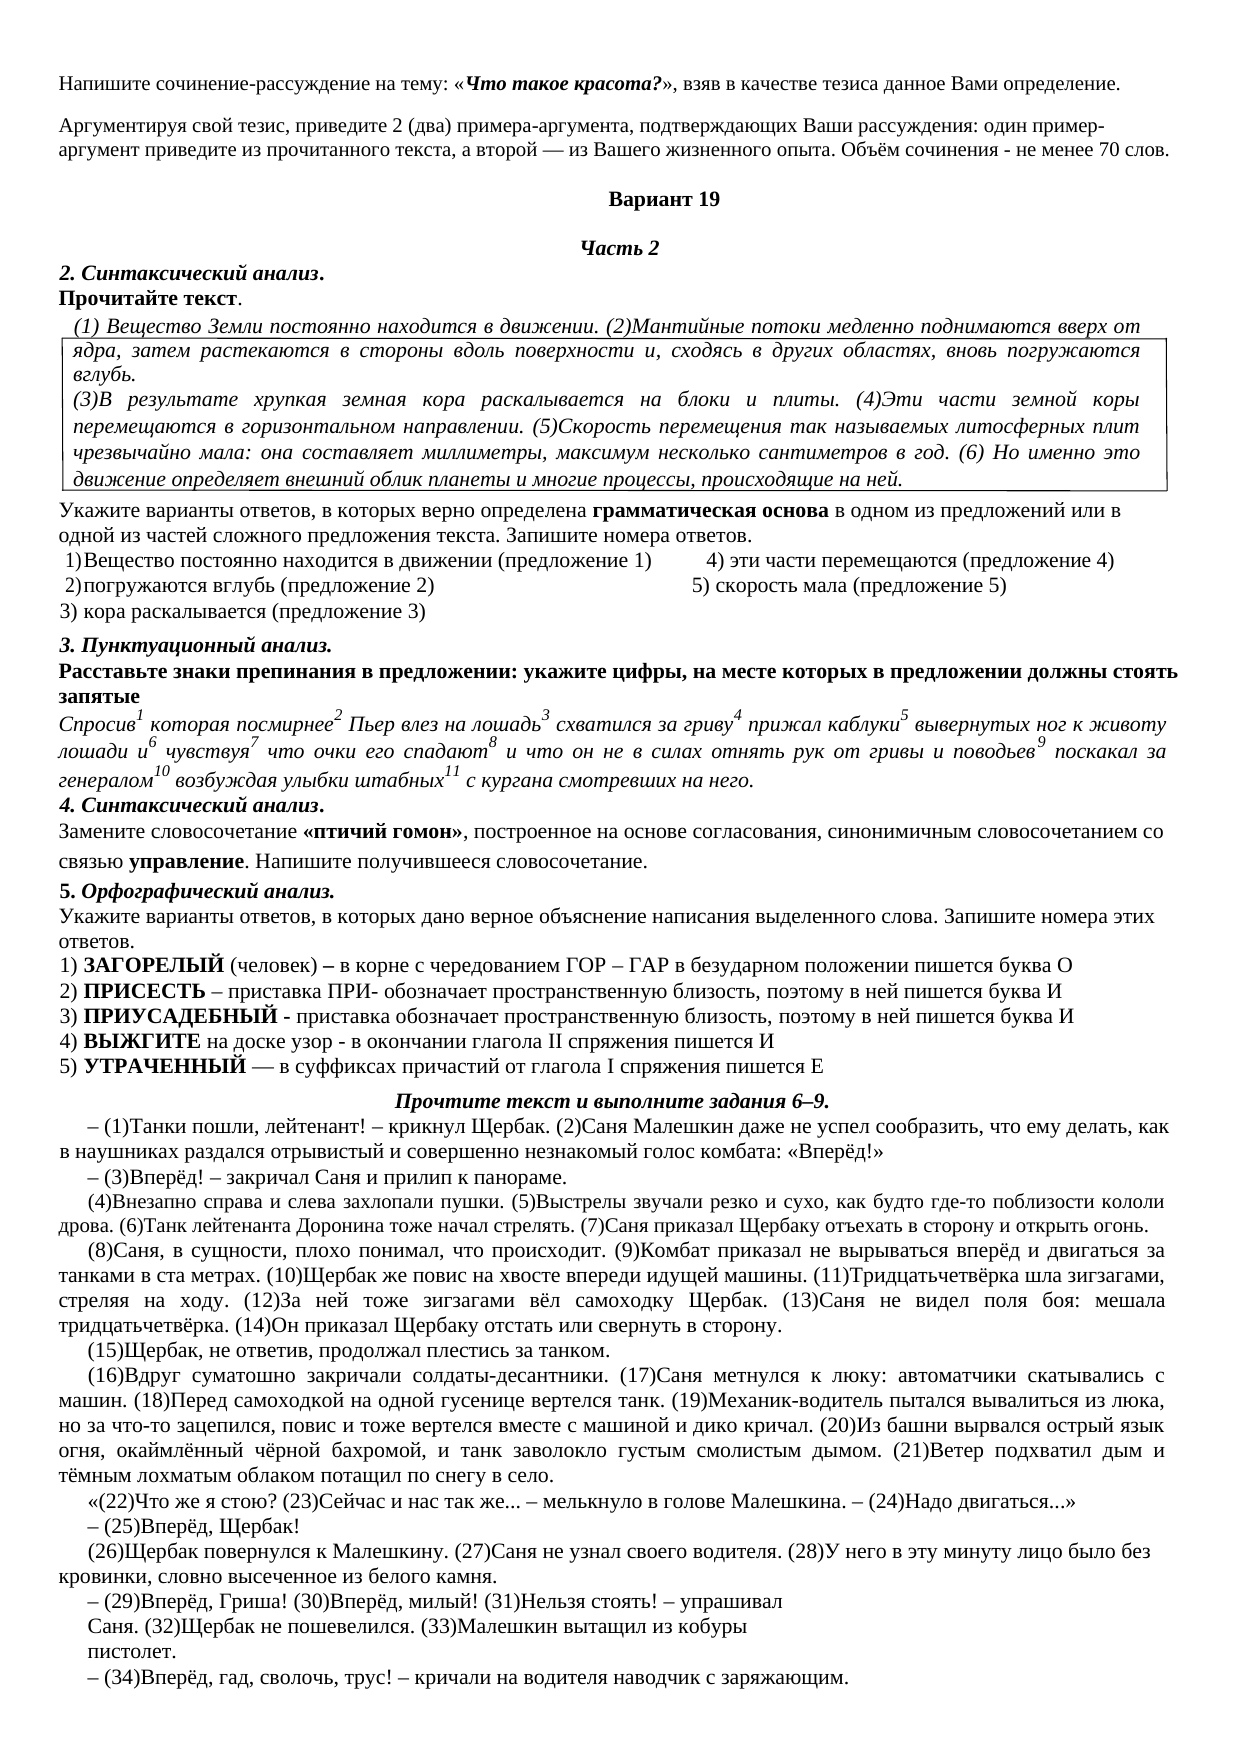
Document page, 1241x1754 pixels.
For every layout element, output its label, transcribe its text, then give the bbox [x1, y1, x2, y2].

table_cell 2) [58, 573, 81, 598]
text Вариант 19 [608, 186, 1181, 211]
list Синтаксический анализ. [59, 261, 1181, 285]
text Прочтите текст и выполните задания 6–9. [58, 1088, 1167, 1114]
list УТРАЧЕННЫЙ — в суффиксах причастий от глагола I спряжения пишется Е [59, 1053, 1181, 1078]
table_header Вещество постоянно находится в движении (предложение 1) [81, 547, 673, 572]
text Аргументируя свой тезис, приведите 2 (два) примера-аргумента, подтверждающих Ваши рассуждения: один пример-аргумент приведите из прочитанного текста, а второй — из Вашего жизненного опыта. Объём сочинения - не менее 70 слов. [58, 113, 1181, 161]
text (3)В результате хрупкая земная кора раскалывается на блоки и плиты. (4)Эти части земной коры перемещаются в горизонтальном направлении. (5)Скорость перемещения так называемых литосферных плит чрезвычайно мала: она составляет миллиметры, максимум несколько сантиметров в год. (6) Но именно это движение определяет внешний облик планеты и многие процессы, происходящие на ней. [73, 386, 1142, 491]
list ПРИСЕСТЬ – приставка ПРИ- обозначает пространственную близость, поэтому в ней пишется буква И [59, 978, 1181, 1003]
list Вещество Земли постоянно находится в движении. (2)Мантийные потоки медленно поднимаются вверх от ядра, затем растекаются в стороны вдоль поверхности и, сходясь в других областях, вновь погружаются вглубь. [73, 315, 1142, 386]
text (8)Саня, в сущности, плохо понимал, что происходит. (9)Комбат приказал не вырываться вперёд и двигаться за танками в ста метрах. (10)Щербак же повис на хвосте впереди идущей машины. (11)Тридцатьчетвёрка шла зигзагами, стреляя на ходу. (12)За ней тоже зигзагами вёл самоходку Щербак. (13)Саня не видел поля боя: мешала тридцатьчетвёрка. (14)Он приказал Щербаку отстать или свернуть в сторону. [58, 1237, 1167, 1337]
list Пунктуационный анализ. [59, 632, 1181, 658]
text – (3)Вперёд! – закричал Саня и прилип к панораме. [87, 1164, 1181, 1189]
text – (34)Вперёд, гад, сволочь, трус! – кричали на водителя наводчик с заряжающим. [87, 1664, 1181, 1689]
text – (1)Танки пошли, лейтенант! – крикнул Щербак. (2)Саня Малешкин даже не успел сообразить, что ему делать, как [87, 1114, 1181, 1138]
text Часть 2 [579, 235, 1181, 261]
text (16)Вдруг суматошно закричали солдаты-десантники. (17)Саня метнулся к люку: автоматчики скатывались с машин. (18)Перед самоходкой на одной гусенице вертелся танк. (19)Механик-водитель пытался вывалиться из люка, но за что-то зацепился, повис и тоже вертелся вместе с машиной и дико кричал. (20)Из башни вырвался острый язык огня, окаймлённый чёрной бахромой, и танк заволокло густым смолистым дымом. (21)Ветер подхватил дым и тёмным лохматым облаком потащил по снегу в село. [58, 1363, 1167, 1488]
list ЗАГОРЕЛЫЙ (человек) – в корне с чередованием ГОР – ГАР в безударном положении пишется буква О [59, 953, 1181, 978]
table_header 4) эти части перемещаются (предложение 4) [673, 547, 1121, 572]
table_cell погружаются вглубь (предложение 2) [81, 573, 673, 598]
text – (25)Вперёд, Щербак! [87, 1513, 1181, 1539]
list кора раскалывается (предложение 3) [59, 598, 1181, 623]
text Прочитайте текст. [58, 285, 1181, 310]
table_header 1) [58, 547, 81, 572]
text (15)Щербак, не ответив, продолжал плестись за танком. [87, 1337, 1181, 1363]
text – (29)Вперёд, Гриша! (30)Вперёд, милый! (31)Нельзя стоять! – упрашивал Саня. (32)Щербак не пошевелился. (33)Малешкин вытащил из кобуры пистолет. [87, 1589, 827, 1664]
list Орфографический анализ. [59, 878, 1181, 903]
text (26)Щербак повернулся к Малешкину. (27)Саня не узнал своего водителя. (28)У него в эту минуту лицо было без кровинки, словно высеченное из белого камня. [58, 1539, 1167, 1589]
list ПРИУСАДЕБНЫЙ - приставка обозначает пространственную близость, поэтому в ней пишется буква И [59, 1003, 1181, 1028]
text Замените словосочетание «птичий гомон», построенное на основе согласования, синонимичным словосочетанием со связью управление. Напишите получившееся словосочетание. [58, 818, 1167, 873]
list Синтаксический анализ. [59, 793, 1181, 818]
text Укажите варианты ответов, в которых верно определена грамматическая основа в одном из предложений или в одной из частей сложного предложения текста. Запишите номера ответов. [58, 497, 1167, 547]
text Спросив1 которая посмирнее2 Пьер влез на лошадь3 схватился за гриву4 прижал каблуки5 вывернутых ног к животу лошади и6 чувствуя7 что очки его спадают8 и что он не в силах отнять рук от гривы и поводьев9 поскакал за генералом10 возбуждая улыбки штабных11 с кургана смотревших на него. [58, 708, 1167, 793]
list ВЫЖГИТЕ на доске узор - в окончании глагола II спряжения пишется И [59, 1028, 1181, 1053]
text «(22)Что же я стою? (23)Сейчас и нас так же... – мелькнуло в голове Малешкина. – (24)Надо двигаться...» [87, 1488, 1181, 1513]
text Укажите варианты ответов, в которых дано верное объяснение написания выделенного слова. Запишите номера этих ответов. [58, 903, 1167, 953]
text Расставьте знаки препинания в предложении: укажите цифры, на месте которых в предложении должны стоять [58, 658, 1181, 683]
table_cell 5) скорость мала (предложение 5) [673, 573, 1121, 598]
text (4)Внезапно справа и слева захлопали пушки. (5)Выстрелы звучали резко и сухо, как будто где-то поблизости кололи дрова. (6)Танк лейтенанта Доронина тоже начал стрелять. (7)Саня приказал Щербаку отъехать в сторону и открыть огонь. [58, 1189, 1167, 1237]
text Напишите сочинение-рассуждение на тему: «Что такое красота?», взяв в качестве тезиса данное Вами определение. [58, 71, 1181, 94]
text запятые [58, 683, 1181, 708]
list наушниках раздался отрывистый и совершенно незнакомый голос комбата: «Вперёд!» [59, 1138, 1181, 1164]
